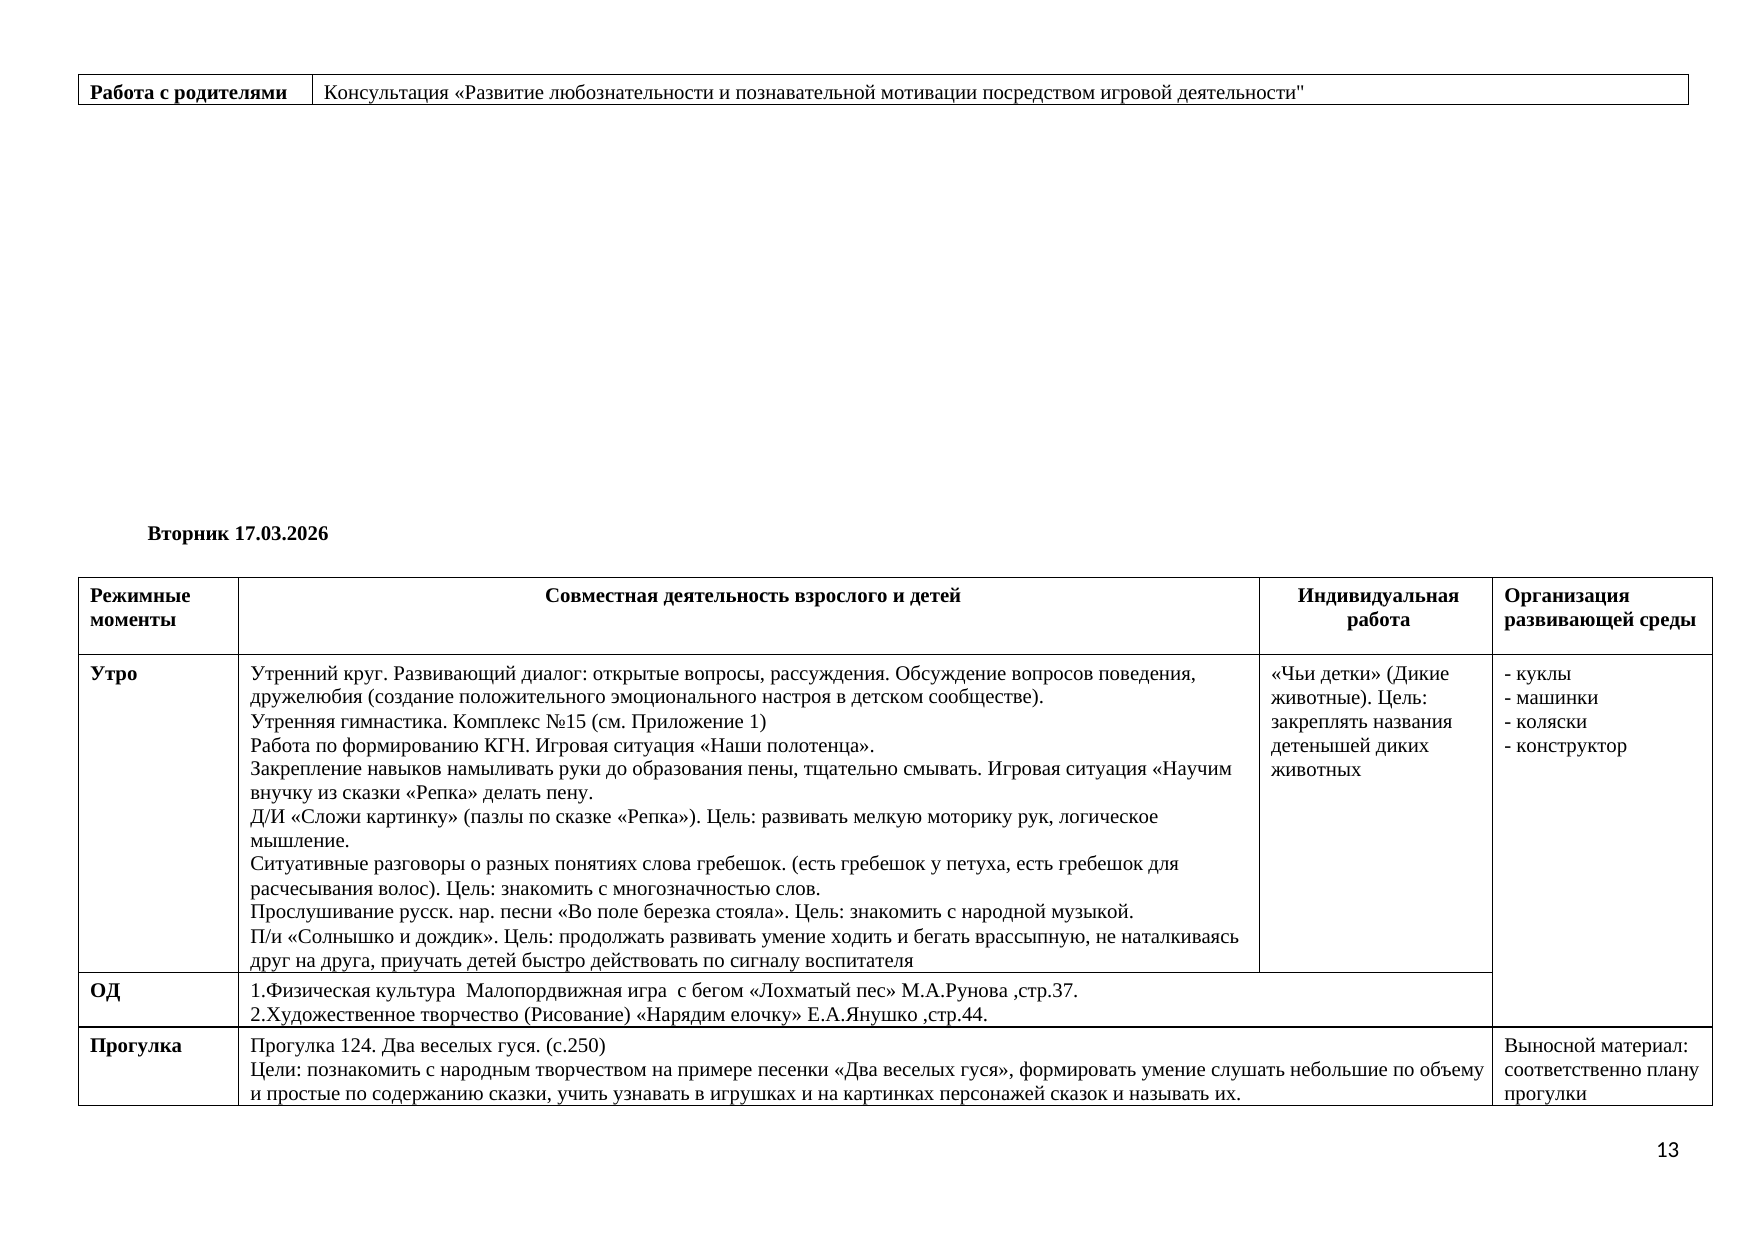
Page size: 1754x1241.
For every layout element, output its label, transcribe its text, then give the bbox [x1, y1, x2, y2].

table_cell Прогулка 124. Два веселых гуся. (с.250) Цели: познакомить с народным творчеством на примере песенки «Два веселых гуся», формировать умение слушать небольшие по объему и простые по содержанию сказки, учить узнавать в игрушках и на картинках персонажей сказок и называть их. [239, 1028, 1492, 1105]
table_cell ОД [79, 973, 238, 1026]
table_cell Выносной материал: соответственно плану прогулки [1493, 1028, 1712, 1105]
table_header Индивидуальная работа [1260, 578, 1492, 654]
table_cell Прогулка [79, 1028, 238, 1105]
table_cell куклы машинки коляски конструктор [1493, 655, 1712, 1026]
table_cell «Чьи детки» (Дикие животные). Цель: закреплять названия детенышей диких животных [1260, 655, 1492, 972]
table_cell Консультация «Развитие любознательности и познавательной мотивации посредством игровой деятельности" [313, 75, 1688, 104]
table_header Совместная деятельность взрослого и детей [239, 578, 1259, 654]
table_cell 1.Физическая культура Малопордвижная игра с бегом «Лохматый пес» М.А.Рунова ,стр.37. 2.Художественное творчество (Рисование) «Нарядим елочку» Е.А.Янушко ,стр.44. [239, 973, 1492, 1026]
table_cell Утренний круг. Развивающий диалог: открытые вопросы, рассуждения. Обсуждение вопросов поведения, дружелюбия (создание положительного эмоционального настроя в детском сообществе). Утренняя гимнастика. Комплекс №15 (см. Приложение 1) Работа по формированию КГН. Игровая ситуация «Наши полотенца». Закрепление навыков намыливать руки до образования пены, тщательно смывать. Игровая ситуация «Научим внучку из сказки «Репка» делать пену. Д/И «Сложи картинку» (пазлы по сказке «Репка»). Цель: развивать мелкую моторику рук, логическое мышление. Ситуативные разговоры о разных понятиях слова гребешок. (есть гребешок у петуха, есть гребешок для расчесывания волос). Цель: знакомить с многозначностью слов. Прослушивание русск. нар. песни «Во поле березка стояла». Цель: знакомить с народной музыкой. П/и «Солнышко и дождик». Цель: продолжать развивать умение ходить и бегать врассыпную, не наталкиваясь друг на друга, приучать детей быстро действовать по сигналу воспитателя [239, 655, 1259, 972]
table_header Организация развивающей среды [1493, 578, 1712, 654]
table_cell Работа с родителями [79, 75, 312, 104]
table_cell Утро [79, 655, 238, 972]
text Вторник 17.03.2026 [147, 520, 1283, 544]
table_header Режимные моменты [79, 578, 238, 654]
